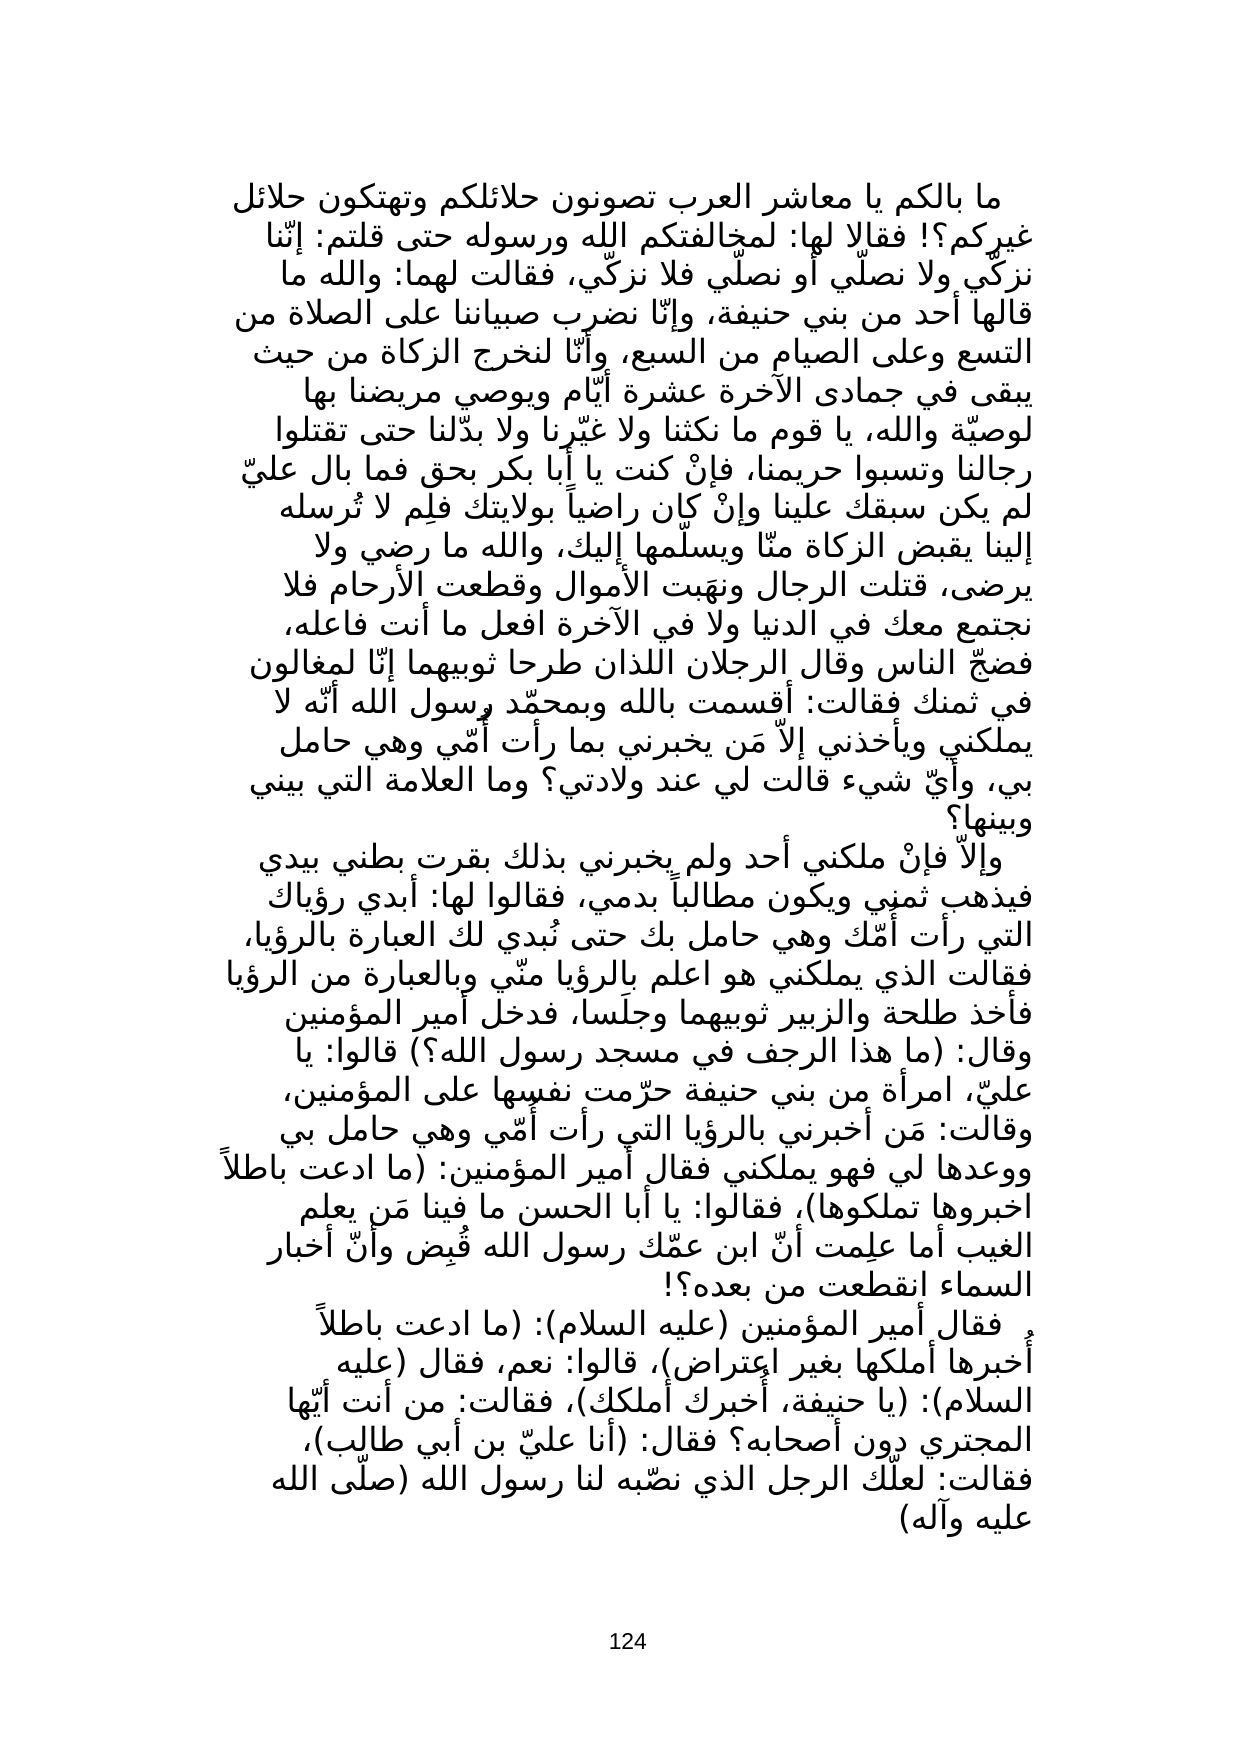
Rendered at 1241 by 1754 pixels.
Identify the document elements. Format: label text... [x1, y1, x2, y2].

text وإلاّ فإنْ ملكني أحد ولم يخبرني بذلك بقرت بطني بيدي فيذهب ثمني ويكون مطالباً بدمي، فقالوا لها: أبدي رؤياك التي رأت أُمّك وهي حامل بك حتى نُبدي لك العبارة بالرؤيا، فقالت الذي يملكني هو اعلم بالرؤيا منّي وبالعبارة من الرؤيا فأخذ طلحة والزبير ثوبيهما وجلَسا، فدخل أمير المؤمنين وقال: (ما هذا الرجف في مسجد رسول الله؟) قالوا: يا عليّ، امرأة من بني حنيفة حرّمت نفسها على المؤمنين، وقالت: مَن أخبرني بالرؤيا التي رأت أُمّي وهي حامل بي ووعدها لي فهو يملكني فقال أمير المؤمنين: (ما ادعت باطلاً اخبروها تملكوها)، فقالوا: يا أبا الحسن ما فينا مَن يعلم الغيب أما علِمت أنّ ابن عمّك رسول الله قُبِض وأنّ أخبار السماء انقطعت من بعده؟! [222, 838, 1033, 1304]
text ما بالكم يا معاشر العرب تصونون حلائلكم وتهتكون حلائل غيركم؟! فقالا لها: لمخالفتكم الله ورسوله حتى قلتم: إنّنا نزكّي ولا نصلّي أو نصلّي فلا نزكّي، فقالت لهما: والله ما قالها أحد من بني حنيفة، وإنّا نضرب صبياننا على الصلاة من التسع وعلى الصيام من السبع، وأنّا لنخرج الزكاة من حيث يبقى في جمادى الآخرة عشرة أيّام ويوصي مريضنا بها لوصيّة والله، يا قوم ما نكثنا ولا غيّرنا ولا بدّلنا حتى تقتلوا رجالنا وتسبوا حريمنا، فإنْ كنت يا أبا بكر بحق فما بال عليّ لم يكن سبقك علينا وإنْ كان راضياً بولايتك فلِم لا تُرسله إلينا يقبض الزكاة منّا ويسلّمها إليك، والله ما رضي ولا يرضى، قتلت الرجال ونهَبت الأموال وقطعت الأرحام فلا نجتمع معك في الدنيا ولا في الآخرة افعل ما أنت فاعله، فضجّ الناس وقال الرجلان اللذان طرحا ثوبيهما إنّا لمغالون في ثمنك فقالت: أقسمت بالله وبمحمّد رسول الله أنّه لا يملكني ويأخذني إلاّ مَن يخبرني بما رأت أُمّي وهي حامل بي، وأيّ شيء قالت لي عند ولادتي؟ وما العلامة التي بيني وبينها؟ [222, 177, 1033, 838]
text فقال أمير المؤمنين (عليه السلام): (ما ادعت باطلاً أُخبرها أملكها بغير اعتراض)، قالوا: نعم، فقال (عليه السلام): (يا حنيفة، أُخبرك أملكك)، فقالت: من أنت أيّها المجتري دون أصحابه؟ فقال: (أنا عليّ بن أبي طالب)، فقالت: لعلّك الرجل الذي نصّبه لنا رسول الله (صلّى الله عليه وآله) [222, 1304, 1033, 1537]
